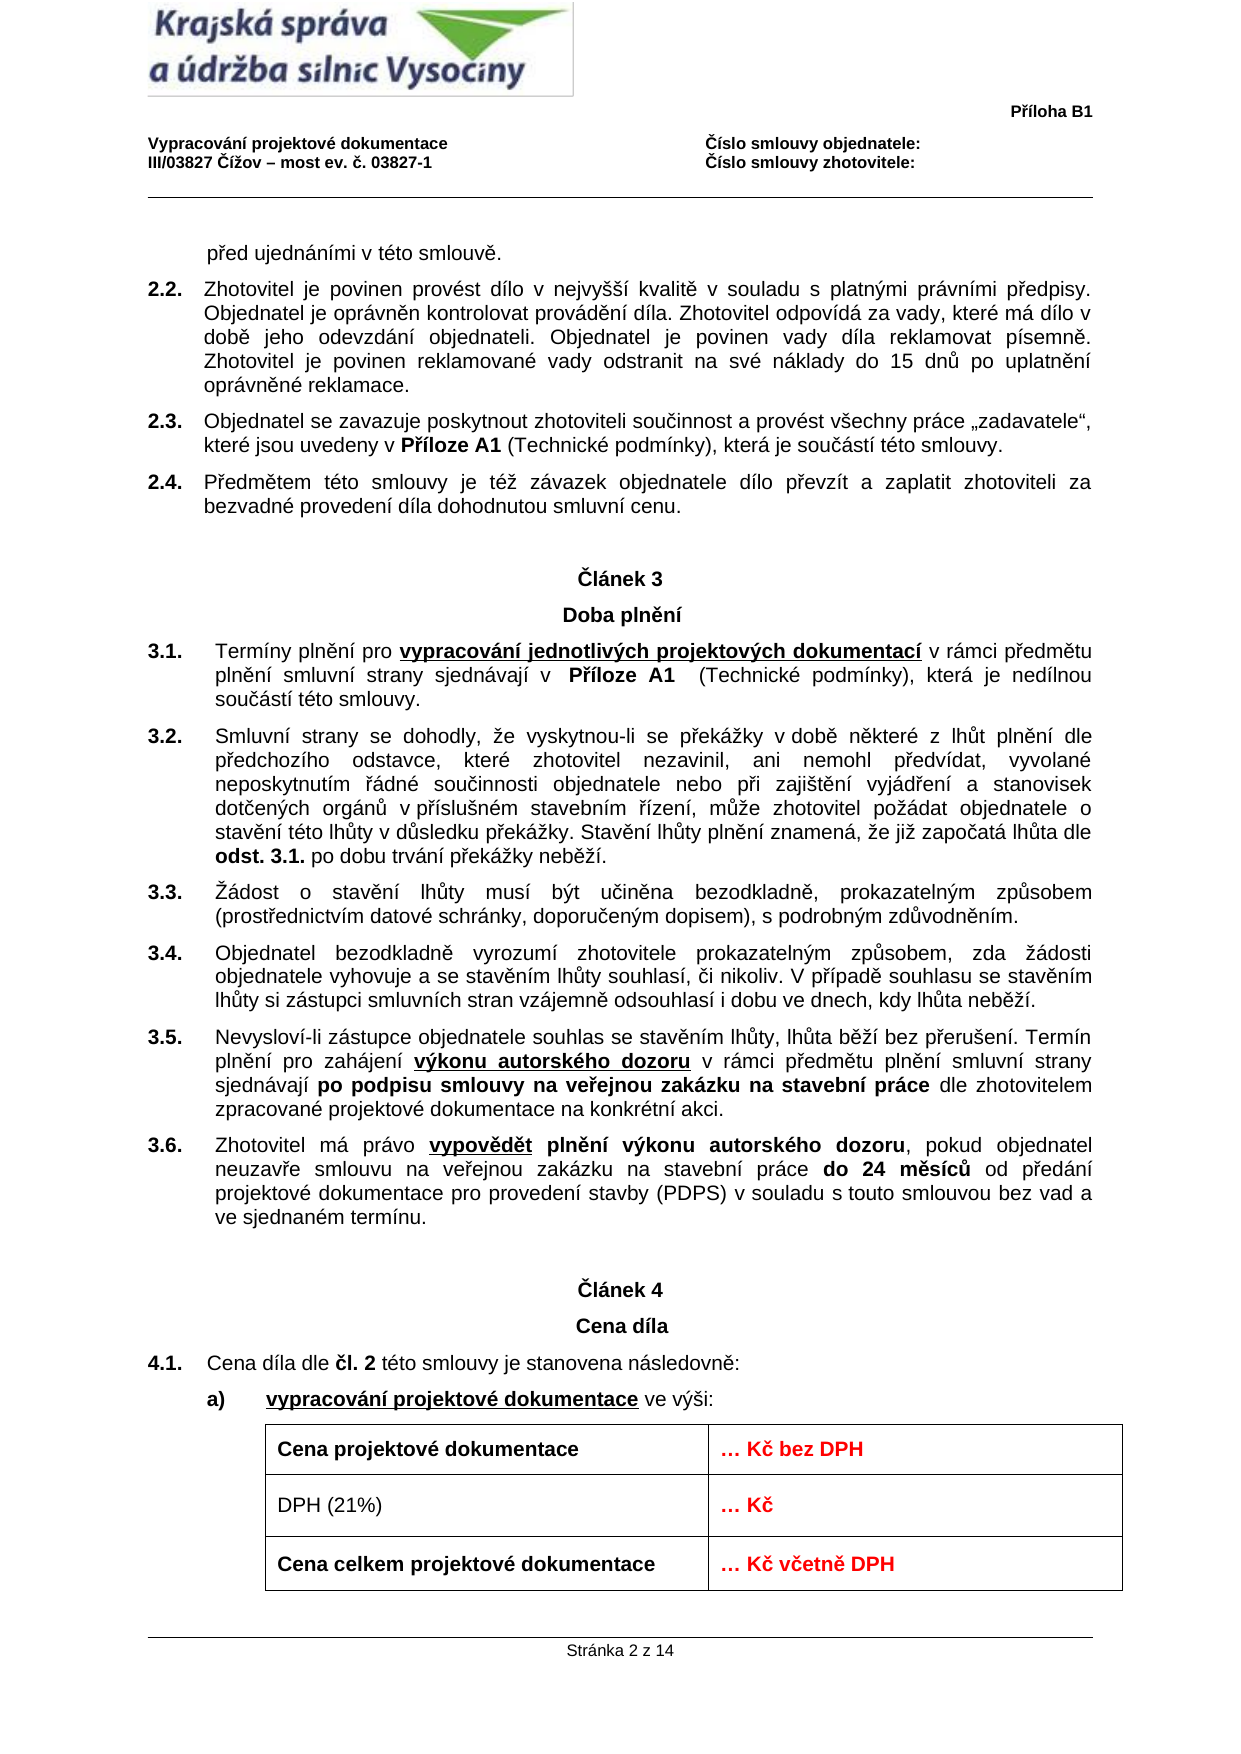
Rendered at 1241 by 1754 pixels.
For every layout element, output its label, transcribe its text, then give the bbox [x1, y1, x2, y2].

table_cell Cena celkem projektové dokumentace [266, 1537, 708, 1590]
table_cell … Kč [709, 1475, 1122, 1536]
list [148, 240, 1093, 264]
table_header … Kč bez DPH [709, 1425, 1122, 1474]
list vypracování projektové dokumentace ve výši: [207, 1387, 1093, 1411]
list Článek 3 [148, 566, 1093, 590]
table_header Cena projektové dokumentace [266, 1425, 708, 1474]
list Zhotovitel má právo vypovědět plnění výkonu autorského dozoru, pokud objednatel neuzavře smlouvu na veřejnou zakázku na stavební práce do 24 měsíců od předání projektové dokumentace pro provedení stavby (PDPS) v souladu s touto smlouvou bez vad a ve sjednaném termínu. [148, 1133, 1093, 1229]
list Předmětem této smlouvy je též závazek objednatele dílo převzít a zaplatit zhotoviteli za bezvadné provedení díla dohodnutou smluvní cenu. [148, 469, 1093, 517]
list Objednatel se zavazuje poskytnout zhotoviteli součinnost a provést všechny práce „zadavatele“, které jsou uvedeny v Příloze A1 (Technické podmínky), která je součástí této smlouvy. [148, 409, 1093, 457]
list Doba plnění [148, 603, 1096, 627]
list Objednatel bezodkladně vyrozumí zhotovitele prokazatelným způsobem, zda žádosti objednatele vyhovuje a se stavěním lhůty souhlasí, či nikoliv. V případě souhlasu se stavěním lhůty si zástupci smluvních stran vzájemně odsouhlasí i dobu ve dnech, kdy lhůta neběží. [148, 940, 1093, 1012]
list Článek 4 [148, 1278, 1093, 1302]
list Smluvní strany se dohodly, že vyskytnou-li se překážky v době některé z lhůt plnění dle předchozího odstavce, které zhotovitel nezavinil, ani nemohl předvídat, vyvolané neposkytnutím řádné součinnosti objednatele nebo při zajištění vyjádření a stanovisek dotčených orgánů v příslušném stavebním řízení, může zhotovitel požádat objednatele o stavění této lhůty v důsledku překážky. Stavění lhůty plnění znamená, že již započatá lhůta dle odst. 3.1. po dobu trvání překážky neběží. [148, 724, 1093, 867]
list Cena díla [148, 1314, 1096, 1338]
table_cell … Kč včetně DPH [709, 1537, 1122, 1590]
list Zhotovitel je povinen provést dílo v nejvyšší kvalitě v souladu s platnými právními předpisy. Objednatel je oprávněn kontrolovat provádění díla. Zhotovitel odpovídá za vady, které má dílo v době jeho odevzdání objednateli. Objednatel je povinen vady díla reklamovat písemně. Zhotovitel je povinen reklamované vady odstranit na své náklady do 15 dnů po uplatnění oprávněné reklamace. [148, 277, 1093, 397]
list Cena díla dle čl. 2 této smlouvy je stanovena následovně: [148, 1351, 1093, 1375]
table_cell DPH (21%) [266, 1475, 708, 1536]
picture [147, 2, 574, 98]
list Nevysloví-li zástupce objednatele souhlas se stavěním lhůty, lhůta běží bez přerušení. Termín plnění pro zahájení výkonu autorského dozoru v rámci předmětu plnění smluvní strany sjednávají po podpisu smlouvy na veřejnou zakázku na stavební práce dle zhotovitelem zpracované projektové dokumentace na konkrétní akci. [148, 1025, 1093, 1121]
list Termíny plnění pro vypracování jednotlivých projektových dokumentací v rámci předmětu plnění smluvní strany sjednávají v Příloze A1 (Technické podmínky), která je nedílnou součástí této smlouvy. [148, 639, 1093, 711]
list Žádost o stavění lhůty musí být učiněna bezodkladně, prokazatelným způsobem (prostřednictvím datové schránky, doporučeným dopisem), s podrobným zdůvodněním. [148, 880, 1093, 928]
